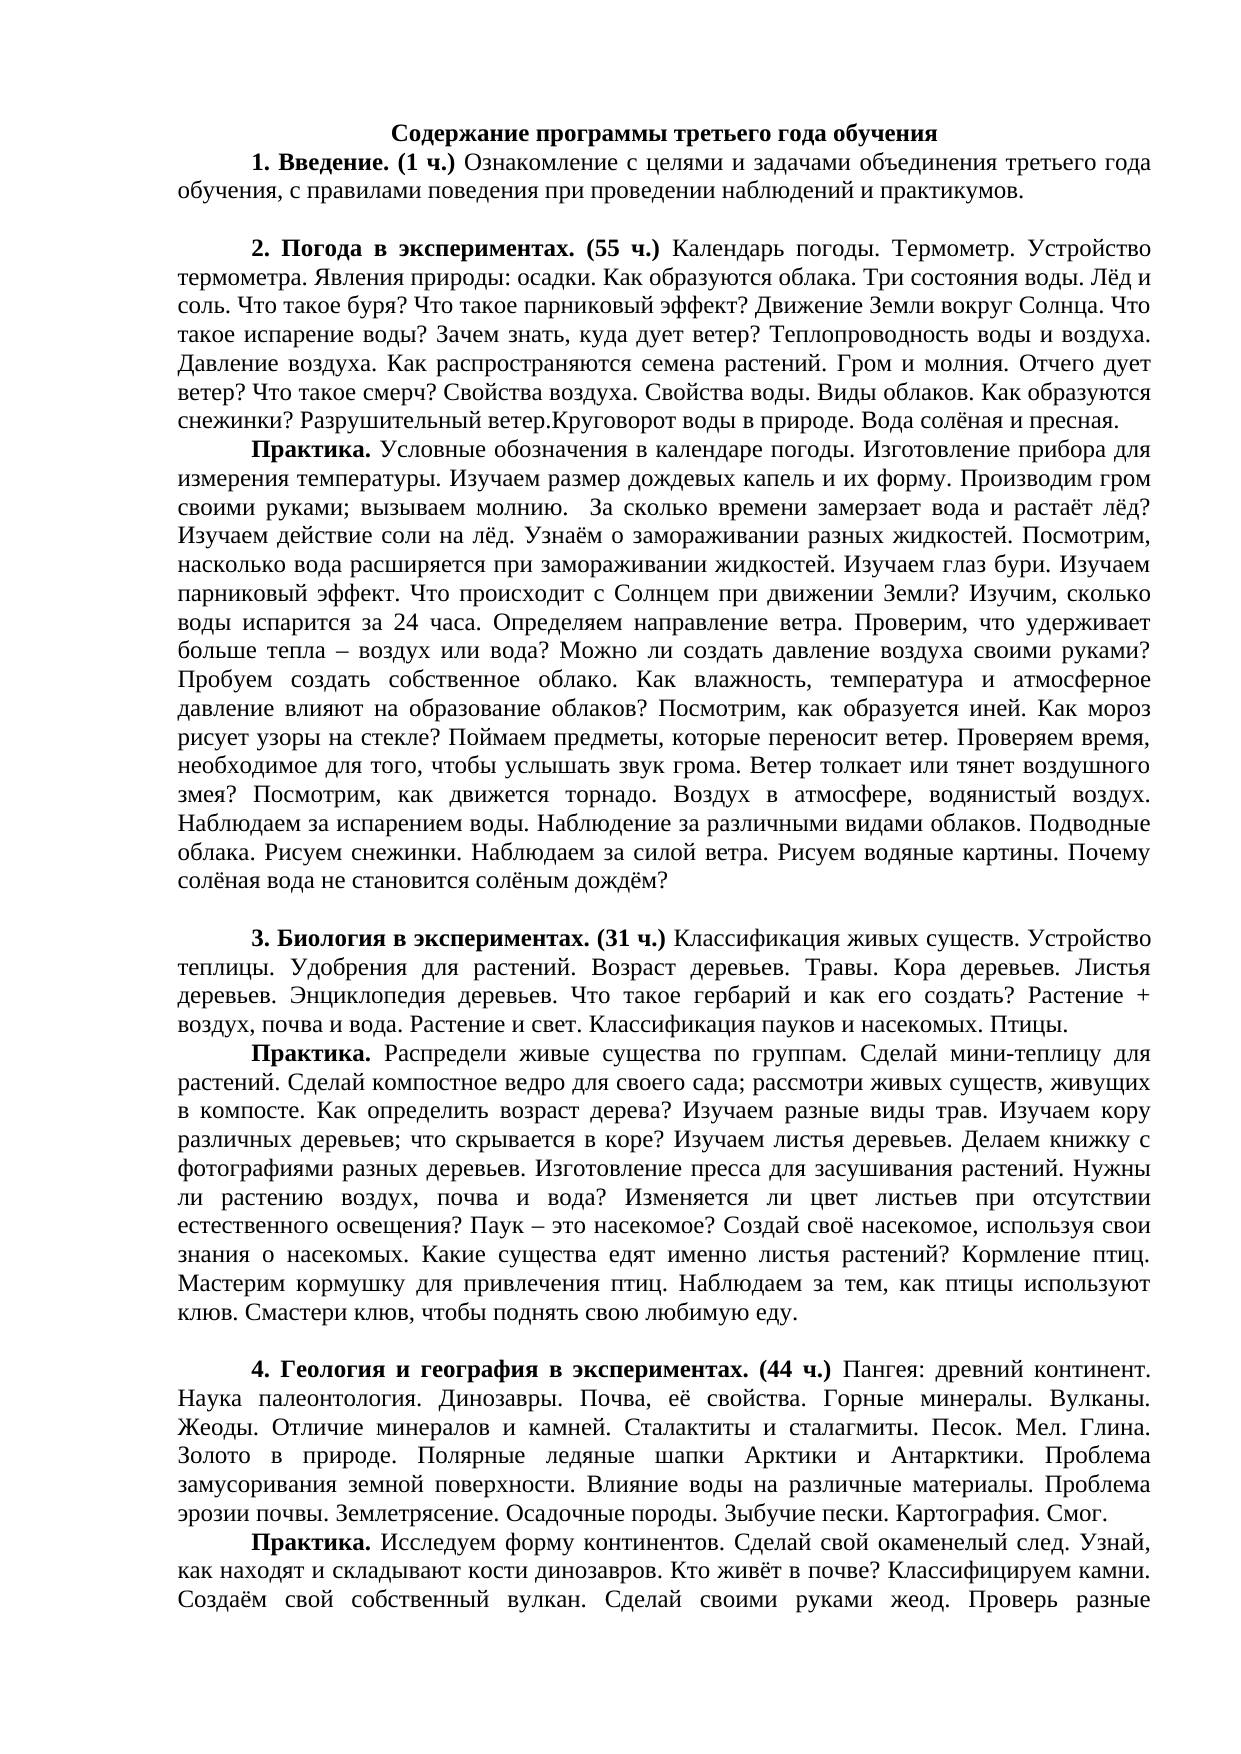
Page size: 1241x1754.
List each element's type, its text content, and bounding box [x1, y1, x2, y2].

text Практика. Распредели живые существа по группам. Сделай мини-теплицу для растений. Сделай компостное ведро для своего сада; рассмотри живых существ, живущих в компосте. Как определить возраст дерева? Изучаем разные виды трав. Изучаем кору различных деревьев; что скрывается в коре? Изучаем листья деревьев. Делаем книжку с фотографиями разных деревьев. Изготовление пресса для засушивания растений. Нужны ли растению воздух, почва и вода? Изменяется ли цвет листьев при отсутствии естественного освещения? Паук – это насекомое? Создай своё насекомое, используя свои знания о насекомых. Какие существа едят именно листья растений? Кормление птиц. Мастерим кормушку для привлечения птиц. Наблюдаем за тем, как птицы используют клюв. Смастери клюв, чтобы поднять свою любимую еду. [177, 1038, 1152, 1326]
text 3. Биология в экспериментах. (31 ч.) Классификация живых существ. Устройство теплицы. Удобрения для растений. Возраст деревьев. Травы. Кора деревьев. Листья деревьев. Энциклопедия деревьев. Что такое гербарий и как его создать? Растение + воздух, почва и вода. Растение и свет. Классификация пауков и насекомых. Птицы. [177, 923, 1152, 1038]
text 2. Погода в экспериментах. (55 ч.) Календарь погоды. Термометр. Устройство термометра. Явления природы: осадки. Как образуются облака. Три состояния воды. Лёд и соль. Что такое буря? Что такое парниковый эффект? Движение Земли вокруг Солнца. Что такое испарение воды? Зачем знать, куда дует ветер? Теплопроводность воды и воздуха. Давление воздуха. Как распространяются семена растений. Гром и молния. Отчего дует ветер? Что такое смерч? Свойства воздуха. Свойства воды. Виды облаков. Как образуются снежинки? Разрушительный ветер.Круговорот воды в природе. Вода солёная и пресная. [177, 233, 1152, 434]
text Практика. Условные обозначения в календаре погоды. Изготовление прибора для измерения температуры. Изучаем размер дождевых капель и их форму. Производим гром своими руками; вызываем молнию. За сколько времени замерзает вода и растаёт лёд? Изучаем действие соли на лёд. Узнаём о замораживании разных жидкостей. Посмотрим, насколько вода расширяется при замораживании жидкостей. Изучаем глаз бури. Изучаем парниковый эффект. Что происходит с Солнцем при движении Земли? Изучим, сколько воды испарится за 24 часа. Определяем направление ветра. Проверим, что удерживает больше тепла – воздух или вода? Можно ли создать давление воздуха своими руками? Пробуем создать собственное облако. Как влажность, температура и атмосферное давление влияют на образование облаков? Посмотрим, как образуется иней. Как мороз рисует узоры на стекле? Поймаем предметы, которые переносит ветер. Проверяем время, необходимое для того, чтобы услышать звук грома. Ветер толкает или тянет воздушного змея? Посмотрим, как движется торнадо. Воздух в атмосфере, водянистый воздух. Наблюдаем за испарением воды. Наблюдение за различными видами облаков. Подводные облака. Рисуем снежинки. Наблюдаем за силой ветра. Рисуем водяные картины. Почему солёная вода не становится солёным дождём? [177, 434, 1152, 894]
text 1. Введение. (1 ч.) Ознакомление с целями и задачами объединения третьего года обучения, с правилами поведения при проведении наблюдений и практикумов. [177, 147, 1152, 204]
text 4. Геология и география в экспериментах. (44 ч.) Пангея: древний континент. Наука палеонтология. Динозавры. Почва, её свойства. Горные минералы. Вулканы. Жеоды. Отличие минералов и камней. Сталактиты и сталагмиты. Песок. Мел. Глина. Золото в природе. Полярные ледяные шапки Арктики и Антарктики. Проблема замусоривания земной поверхности. Влияние воды на различные материалы. Проблема эрозии почвы. Землетрясение. Осадочные породы. Зыбучие пески. Картография. Смог. [177, 1354, 1152, 1527]
text Содержание программы третьего года обучения [177, 118, 1152, 147]
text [177, 1527, 1152, 1613]
